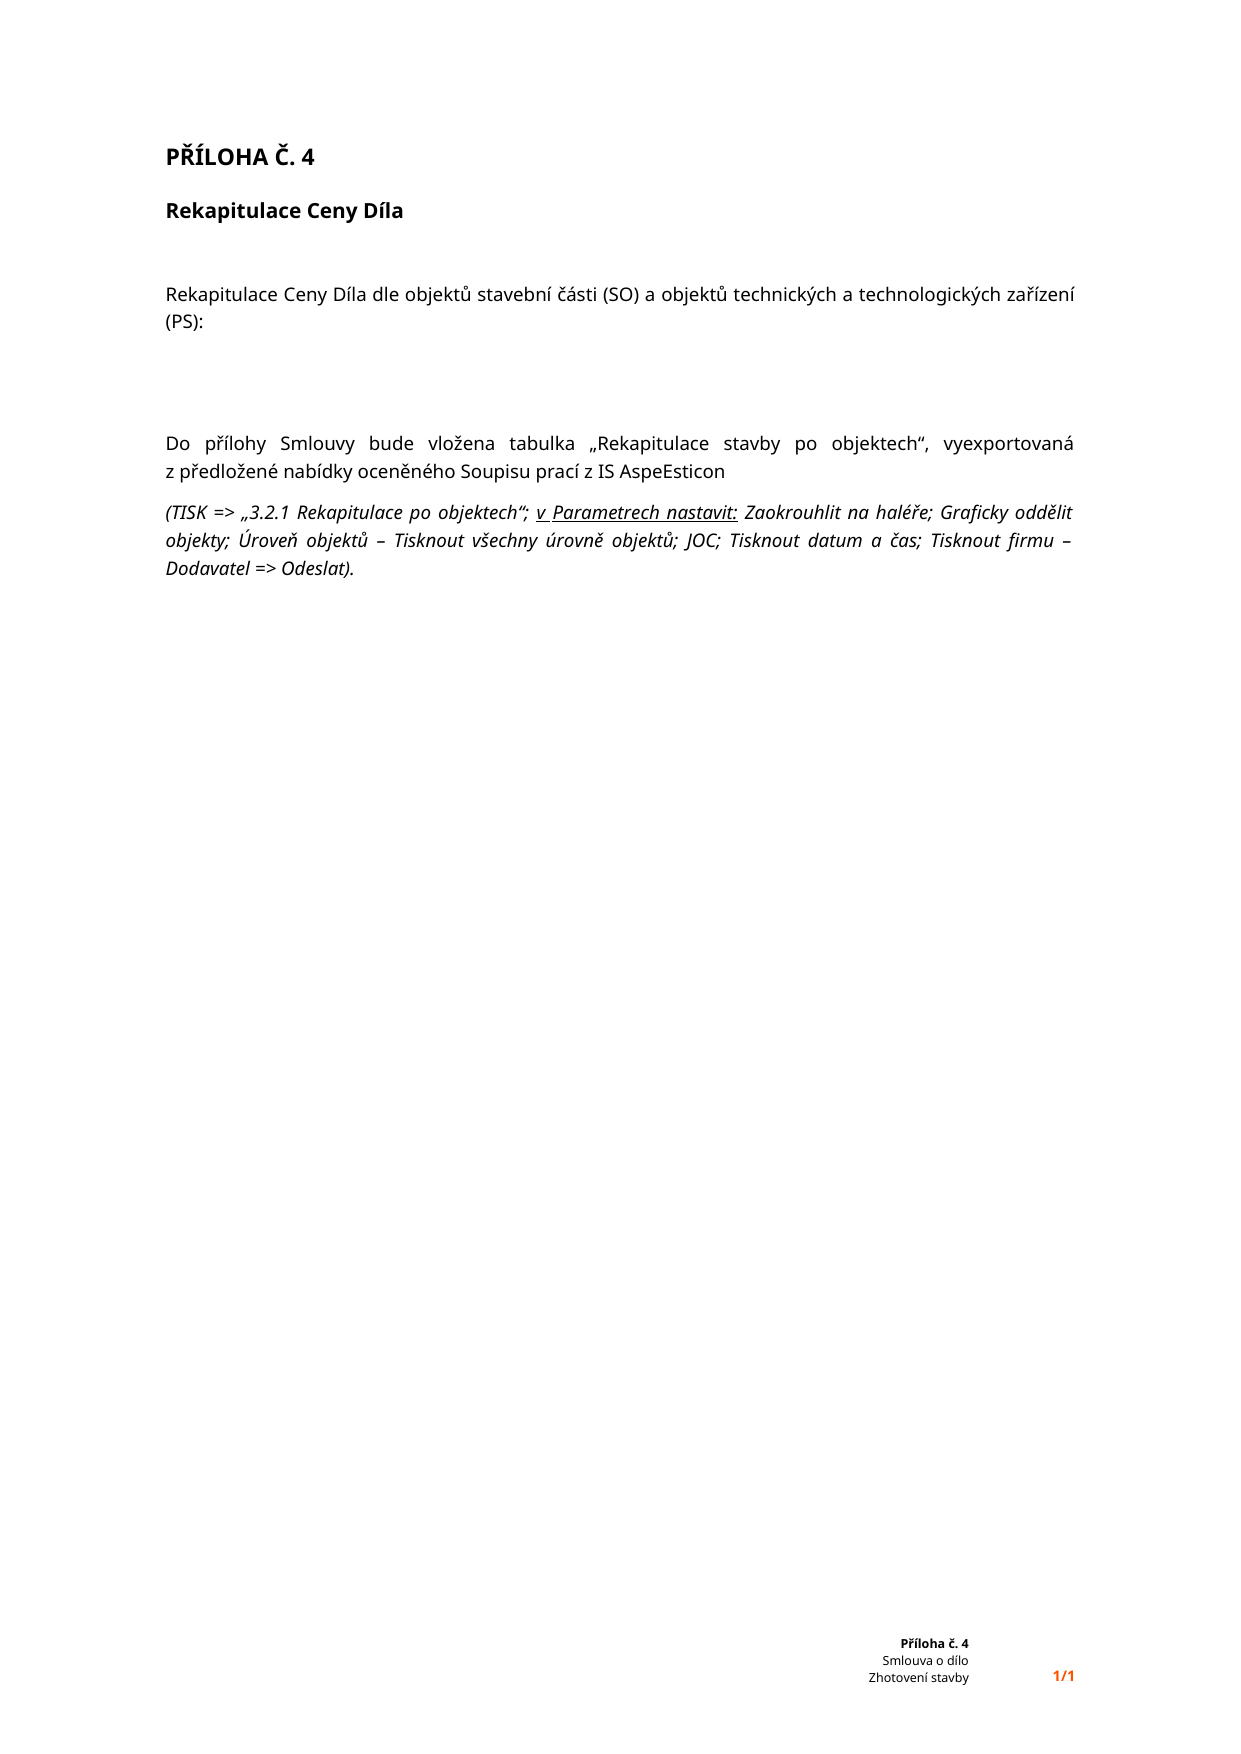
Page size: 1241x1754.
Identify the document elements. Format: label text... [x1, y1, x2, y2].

text Do přílohy Smlouvy bude vložena tabulka „Rekapitulace stavby po objektech“, vyexportovaná z předložené nabídky oceněného Soupisu prací z IS AspeEsticon [165, 430, 1075, 484]
text Rekapitulace Ceny Díla dle objektů stavební části (SO) a objektů technických a technologických zařízení (PS): [165, 281, 1075, 334]
text Příloha č. 4 [165, 141, 1075, 173]
text Rekapitulace Ceny Díla [165, 197, 1075, 225]
text (TISK => „3.2.1 Rekapitulace po objektech“; v Parametrech nastavit: Zaokrouhlit na haléře; Graficky oddělit objekty; Úroveň objektů – Tisknout všechny úrovně objektů; JOC; Tisknout datum a čas; Tisknout firmu – Dodavatel => Odeslat). [165, 499, 1075, 581]
